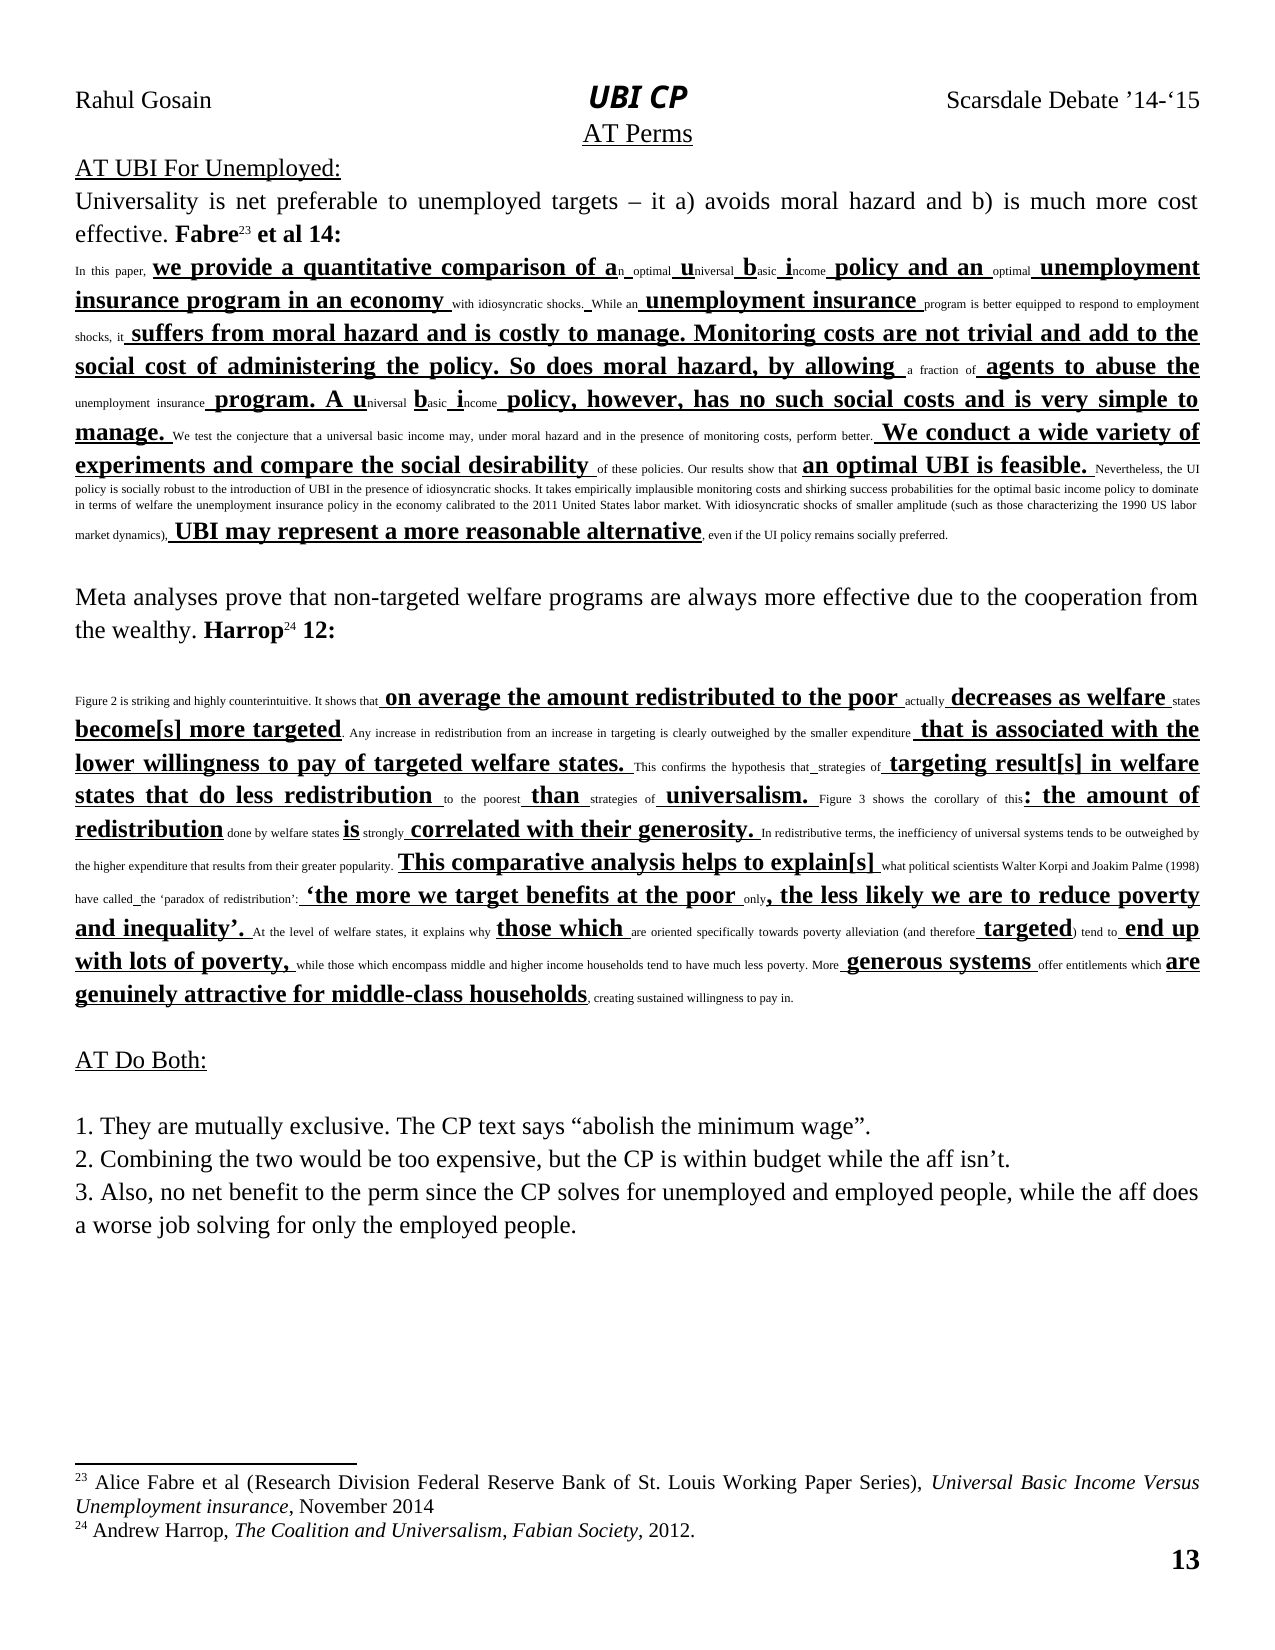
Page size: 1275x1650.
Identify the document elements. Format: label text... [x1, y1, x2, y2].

subtitle AT Do Both: [75, 1045, 1200, 1073]
subtitle AT Perms [75, 118, 1200, 149]
text 2. Combining the two would be too expensive, but the CP is within budget while the aff isn’t. [75, 1144, 1200, 1173]
subtitle AT UBI For Unemployed: [75, 153, 1200, 182]
text In this paper, we provide a quantitative comparison of an optimal universal basic income policy and an optimal unemployment insurance program in an economy with idiosyncratic shocks. While an unemployment insurance program is better equipped to respond to employment shocks, it suffers from moral hazard and is costly to manage. Monitoring costs are not trivial and add to the social cost of administering the policy. So does moral hazard, by allowing a fraction of agents to abuse the unemployment insurance program. A universal basic income policy, however, has no such social costs and is very simple to manage. We test the conjecture that a universal basic income may, under moral hazard and in the presence of monitoring costs, perform better. We conduct a wide variety of experiments and compare the social desirability of these policies. Our results show that an optimal UBI is feasible. Nevertheless, the UI policy is socially robust to the introduction of UBI in the presence of idiosyncratic shocks. It takes empirically implausible monitoring costs and shirking success probabilities for the optimal basic income policy to dominate in terms of welfare the unemployment insurance policy in the economy calibrated to the 2011 United States labor market. With idiosyncratic shocks of smaller amplitude (such as those characterizing the 1990 US labor market dynamics), UBI may represent a more reasonable alternative, even if the UI policy remains socially preferred. [75, 252, 1200, 545]
text Figure 2 is striking and highly counterintuitive. It shows that on average the amount redistributed to the poor actually decreases as welfare states become[s] more targeted. Any increase in redistribution from an increase in targeting is clearly outweighed by the smaller expenditure that is associated with the lower willingness to pay of targeted welfare states. This confirms the hypothesis that strategies of targeting result[s] in welfare states that do less redistribution to the poorest than strategies of universalism. Figure 3 shows the corollary of this: the amount of redistribution done by welfare states is strongly correlated with their generosity. In redistributive terms, the inefficiency of universal systems tends to be outweighed by the higher expenditure that results from their greater popularity. This comparative analysis helps to explain[s] what political scientists Walter Korpi and Joakim Palme (1998) have called the ‘paradox of redistribution’: ‘the more we target benefits at the poor only, the less likely we are to reduce poverty and inequality’. At the level of welfare states, it explains why those which are oriented specifically towards poverty alleviation (and therefore targeted) tend to end up with lots of poverty, while those which encompass middle and higher income households tend to have much less poverty. More generous systems offer entitlements which are genuinely attractive for middle-class households, creating sustained willingness to pay in. [75, 682, 1200, 1007]
text Meta analyses prove that non-targeted welfare programs are always more effective due to the cooperation from the wealthy. Harrop 12: [75, 582, 1200, 644]
text Universality is net preferable to unemployed targets – it a) avoids moral hazard and b) is much more cost effective. Fabre et al 14: [75, 186, 1200, 248]
text 3. Also, no net benefit to the perm since the CP solves for unemployed and employed people, while the aff does a worse job solving for only the employed people. [75, 1177, 1200, 1239]
text 1. They are mutually exclusive. The CP text says “abolish the minimum wage”. [75, 1111, 1200, 1139]
